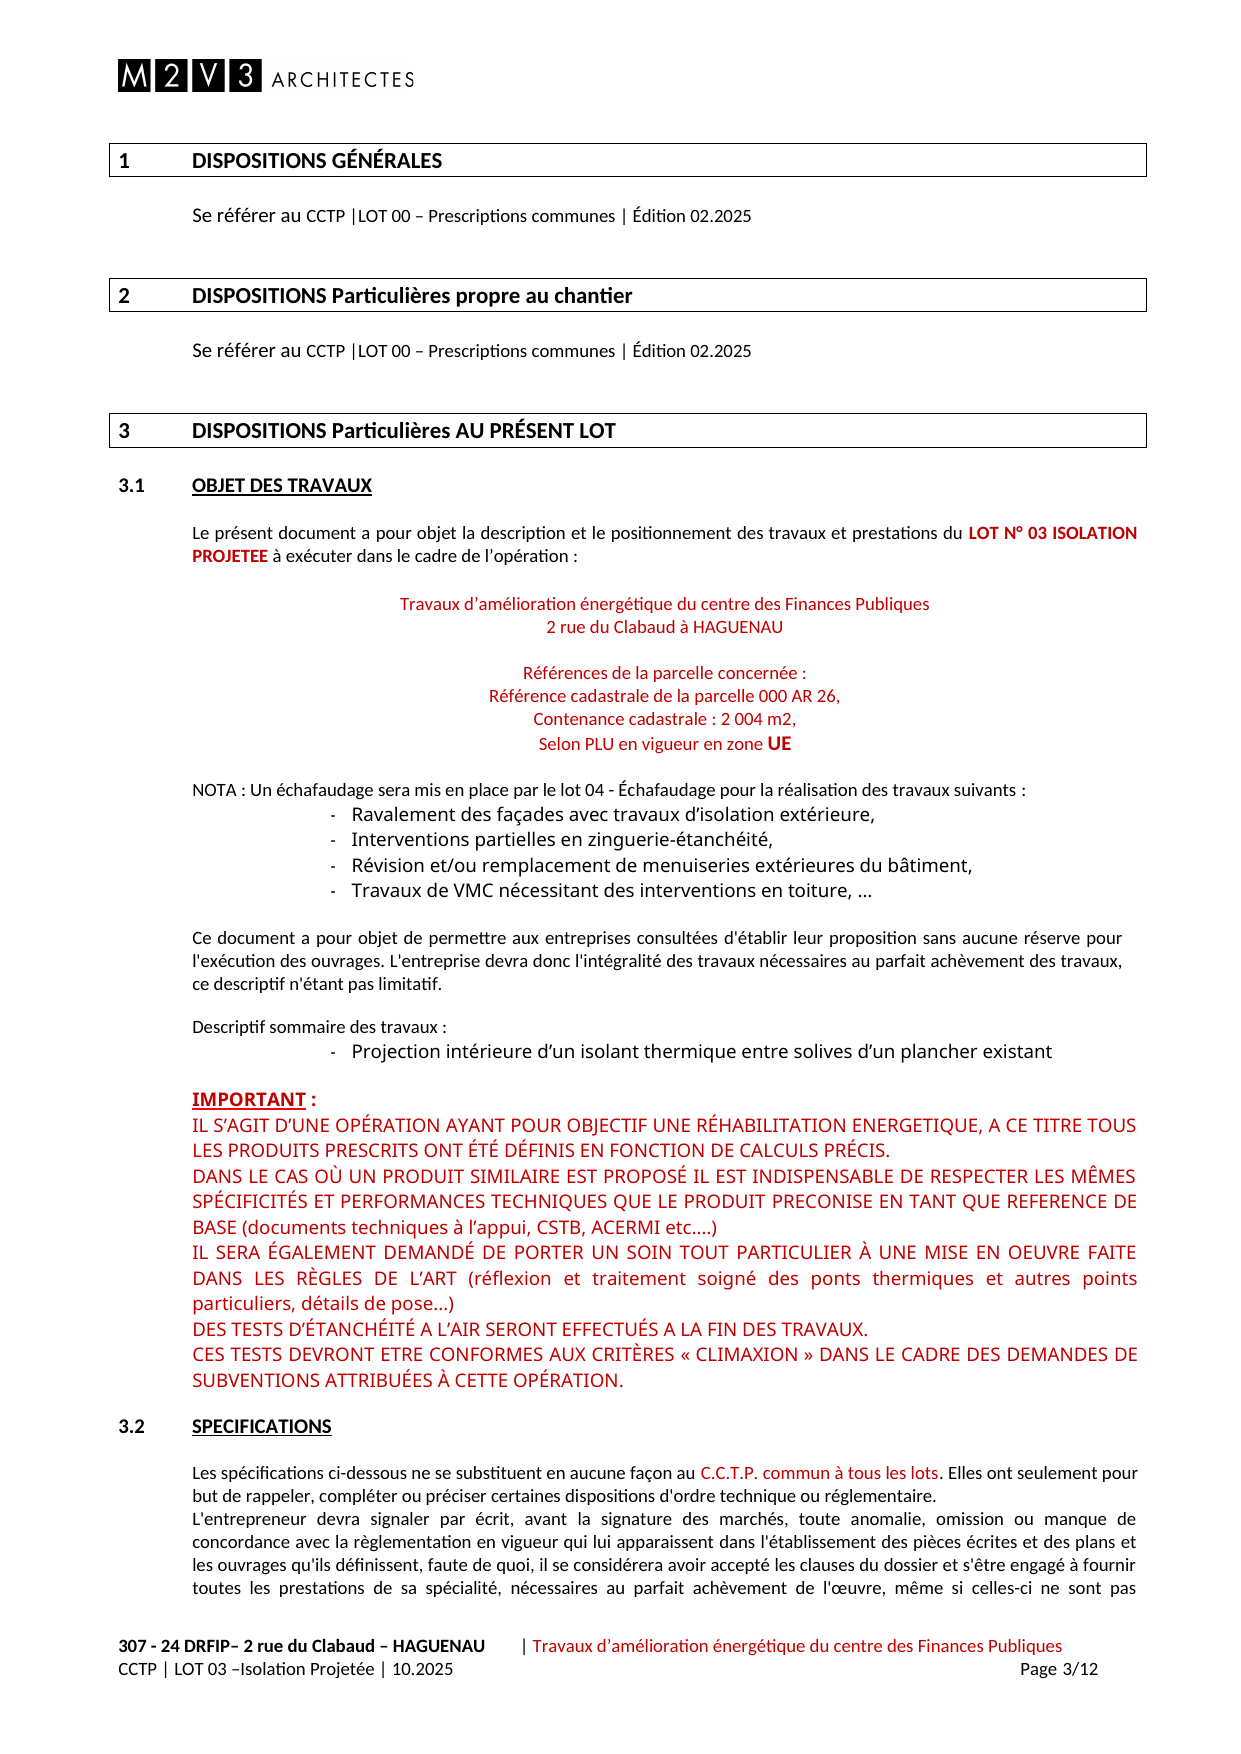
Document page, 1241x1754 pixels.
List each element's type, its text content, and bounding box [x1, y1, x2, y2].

list Travaux de VMC nécessitant des interventions en toiture, … [330, 878, 1240, 903]
text Contenance cadastrale : 2 004 m2, [192, 707, 1138, 730]
list Ravalement des façades avec travaux d’isolation extérieure, [330, 801, 1240, 827]
text CES TESTS DEVRONT ETRE CONFORMES AUX CRITÈRES « CLIMAXION » DANS LE CADRE DES DEMANDES DE SUBVENTIONS ATTRIBUÉES À CETTE OPÉRATION. [192, 1342, 1138, 1393]
text Références de la parcelle concernée : [192, 661, 1138, 684]
list Projection intérieure d’un isolant thermique entre solives d’un plancher existant [330, 1038, 1240, 1063]
text Ce document a pour objet de permettre aux entreprises consultées d'établir leur proposition sans aucune réserve pour l'exécution des ouvrages. L'entreprise devra donc l'intégralité des travaux nécessaires au parfait achèvement des travaux, ce descriptif n'étant pas limitatif. [192, 926, 1124, 995]
text Se référer au CCTP |LOT 00 – Prescriptions communes | Édition 02.2025 [192, 337, 1138, 363]
picture [118, 59, 414, 92]
text Selon PLU en vigueur en zone UE [192, 730, 1138, 755]
text Descriptif sommaire des travaux : [192, 1015, 1138, 1038]
text IL S’AGIT D’UNE OPÉRATION AYANT POUR OBJECTIF UNE RÉHABILITATION ENERGETIQUE, A CE TITRE TOUS LES PRODUITS PRESCRITS ONT ÉTÉ DÉFINIS EN FONCTION DE CALCULS PRÉCIS. [192, 1112, 1138, 1163]
text DES TESTS D’ÉTANCHÉITÉ A L’AIR SERONT EFFECTUÉS A LA FIN DES TRAVAUX. [192, 1316, 1138, 1342]
text IL SERA ÉGALEMENT DEMANDÉ DE PORTER UN SOIN TOUT PARTICULIER À UNE MISE EN OEUVRE FAITE DANS LES RÈGLES DE L’ART (réflexion et traitement soigné des ponts thermiques et autres points particuliers, détails de pose...) [192, 1239, 1138, 1316]
list Révision et/ou remplacement de menuiseries extérieures du bâtiment, [330, 852, 1240, 878]
text Se référer au CCTP |LOT 00 – Prescriptions communes | Édition 02.2025 [192, 202, 1138, 228]
list DISPOSITIONS GÉNÉRALES [110, 144, 1146, 176]
text IMPORTANT : [192, 1086, 1138, 1112]
text 2 rue du Clabaud à HAGUENAU [192, 615, 1138, 638]
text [192, 1507, 1138, 1599]
text Les spécifications ci-dessous ne se substituent en aucune façon au C.C.T.P. commun à tous les lots. Elles ont seulement pour but de rappeler, compléter ou préciser certaines dispositions d'ordre technique ou réglementaire. [192, 1461, 1138, 1507]
list DISPOSITIONS Particulières propre au chantier [110, 279, 1146, 311]
list DISPOSITIONS Particulières AU PRÉSENT LOT [110, 414, 1146, 447]
list OBJET DES TRAVAUX [118, 473, 1138, 498]
list SPECIFICATIONS [118, 1413, 1138, 1438]
text Référence cadastrale de la parcelle 000 AR 26, [192, 684, 1138, 707]
list Interventions partielles en zinguerie-étanchéité, [330, 827, 1240, 852]
text Travaux d’amélioration énergétique du centre des Finances Publiques [192, 592, 1138, 615]
text Le présent document a pour objet la description et le positionnement des travaux et prestations du LOT N° 03 ISOLATION PROJETEE à exécuter dans le cadre de l’opération : [192, 521, 1138, 567]
text DANS LE CAS OÙ UN PRODUIT SIMILAIRE EST PROPOSÉ IL EST INDISPENSABLE DE RESPECTER LES MÊMES SPÉCIFICITÉS ET PERFORMANCES TECHNIQUES QUE LE PRODUIT PRECONISE EN TANT QUE REFERENCE DE BASE (documents techniques à l’appui, CSTB, ACERMI etc.…) [192, 1163, 1138, 1239]
text NOTA : Un échafaudage sera mis en place par le lot 04 - Échafaudage pour la réalisation des travaux suivants : [192, 778, 1138, 801]
